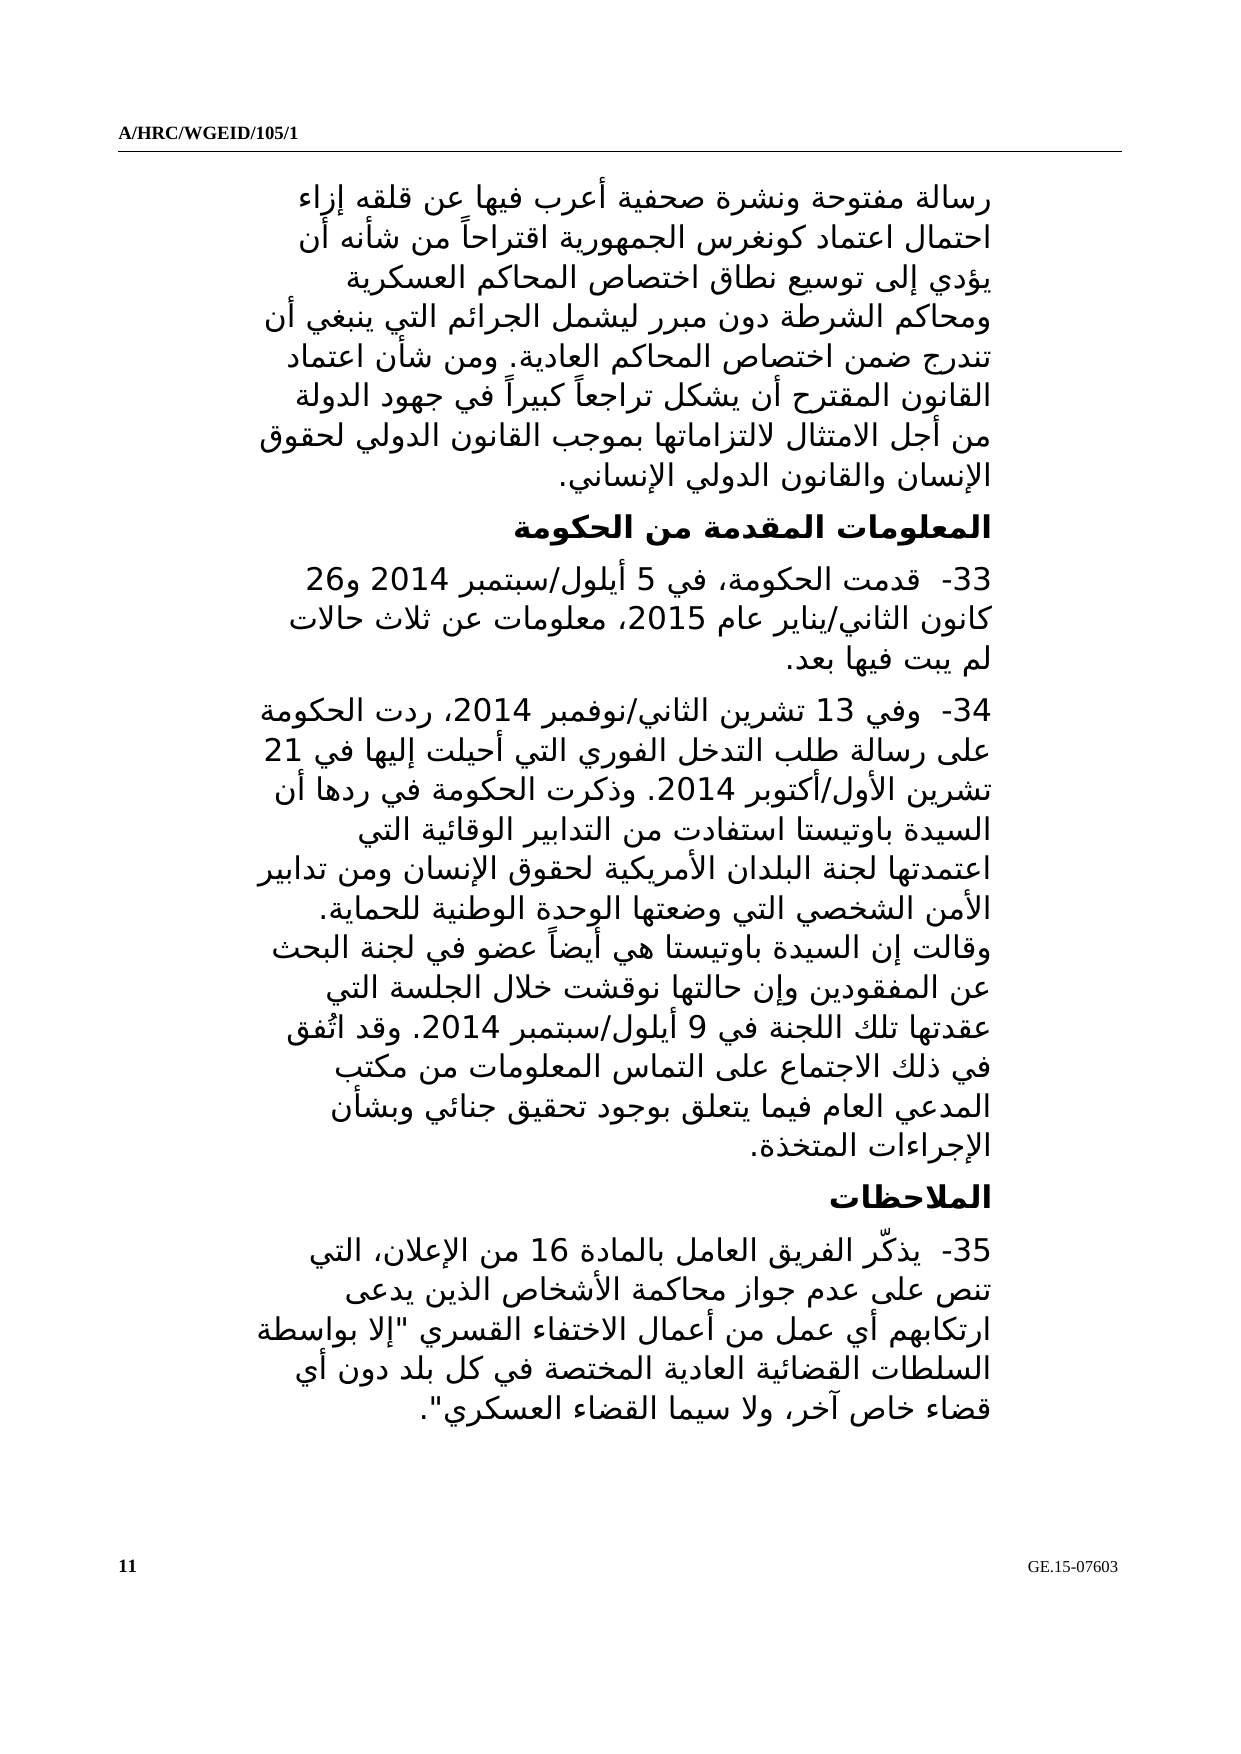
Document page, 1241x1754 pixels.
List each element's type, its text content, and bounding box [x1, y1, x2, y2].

text 35- يذكّر الفريق العامل بالمادة 16 من الإعلان، التي تنص على عدم جواز محاكمة الأشخاص الذين يدعى ارتكابهم أي عمل من أعمال الاختفاء القسري "إلا بواسطة السلطات القضائية العادية المختصة في كل بلد دون أي قضاء خاص آخر، ولا سيما القضاء العسكري". [248, 1229, 992, 1427]
text 34- وفي 13 تشرين الثاني/نوفمبر 2014، ردت الحكومة على رسالة طلب التدخل الفوري التي أحيلت إليها في 21 تشرين الأول/أكتوبر 2014. وذكرت الحكومة في ردها أن السيدة باوتيستا استفادت من التدابير الوقائية التي اعتمدتها لجنة البلدان الأمريكية لحقوق الإنسان ومن تدابير الأمن الشخصي التي وضعتها الوحدة الوطنية للحماية. وقالت إن السيدة باوتيستا هي أيضاً عضو في لجنة البحث عن المفقودين وإن حالتها نوقشت خلال الجلسة التي عقدتها تلك اللجنة في 9 أيلول/سبتمبر 2014. وقد اتُفق في ذلك الاجتماع على التماس المعلومات من مكتب المدعي العام فيما يتعلق بوجود تحقيق جنائي وبشأن الإجراءات المتخذة. [248, 690, 992, 1165]
text المعلومات المقدمة من الحكومة [248, 506, 1122, 546]
text الملاحظات [248, 1177, 1122, 1217]
text 33- قدمت الحكومة، في 5 أيلول/سبتمبر 2014 و26 كانون الثاني/يناير عام 2015، معلومات عن ثلاث حالات لم يبت فيها بعد. [248, 558, 992, 677]
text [248, 177, 992, 494]
